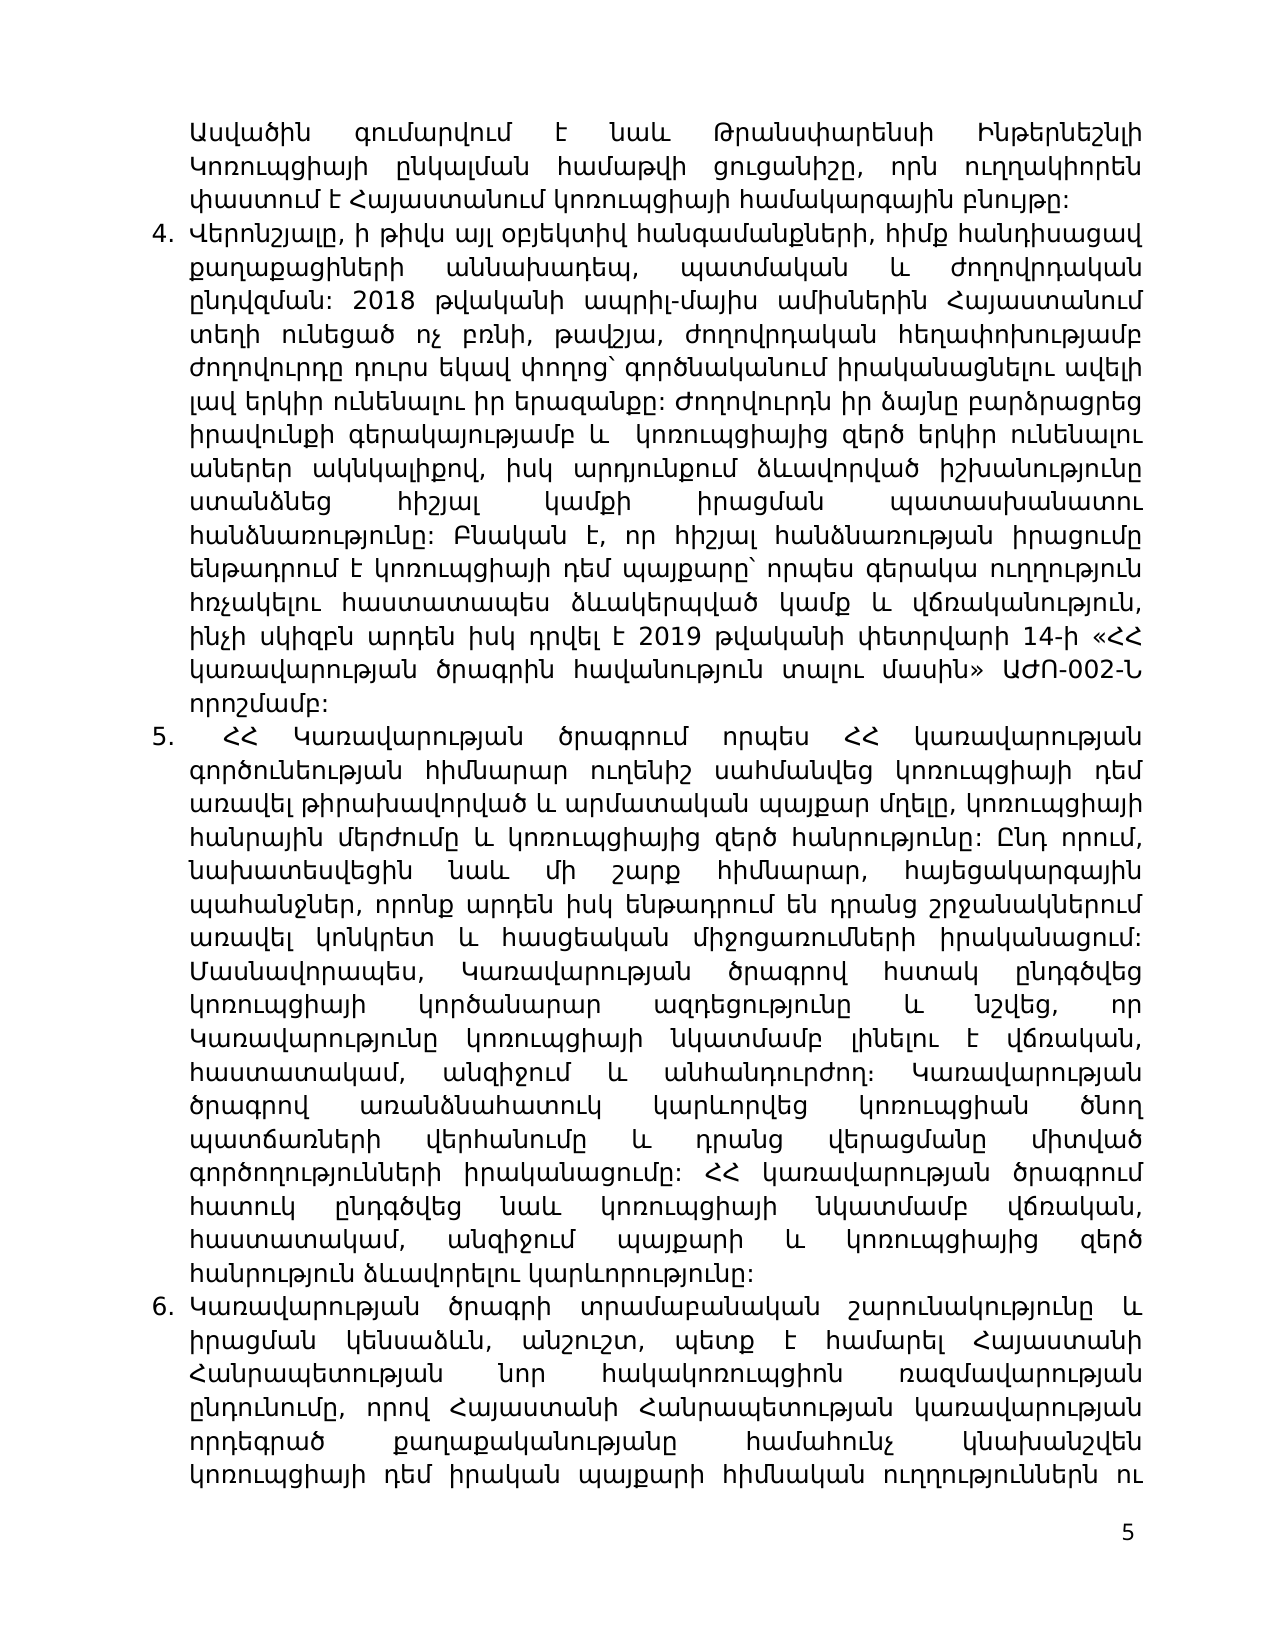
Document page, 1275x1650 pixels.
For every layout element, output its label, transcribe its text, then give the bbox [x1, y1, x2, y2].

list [151, 1292, 1143, 1489]
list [151, 118, 1143, 215]
list Վերոնշյալը, ի թիվս այլ օբյեկտիվ հանգամանքների, հիմք հանդիսացավ քաղաքացիների աննախադեպ, պատմական և ժողովրդական ընդվզման: 2018 թվականի ապրիլ-մայիս ամիսներին Հայաստանում տեղի ունեցած ոչ բռնի, թավշյա, ժողովրդական հեղափոխությամբ ժողովուրդը դուրս եկավ փողոց՝ գործնականում իրականացնելու ավելի լավ երկիր ունենալու իր երազանքը: Ժողովուրդն իր ձայնը բարձրացրեց իրավունքի գերակայությամբ և կոռուպցիայից զերծ երկիր ունենալու աներեր ակնկալիքով, իսկ արդյունքում ձևավորված իշխանությունը ստանձնեց հիշյալ կամքի իրացման պատասխանատու հանձնառությունը: Բնական է, որ հիշյալ հանձնառության իրացումը ենթադրում է կոռուպցիայի դեմ պայքարը՝ որպես գերակա ուղղություն հռչակելու հաստատապես ձևակերպված կամք և վճռականություն, ինչի սկիզբն արդեն իսկ դրվել է 2019 թվականի փետրվարի 14-ի «ՀՀ կառավարության ծրագրին հավանություն տալու մասին» ԱԺՈ-002-Ն որոշմամբ: [151, 219, 1143, 718]
list ՀՀ Կառավարության ծրագրում որպես ՀՀ կառավարության գործունեության հիմնարար ուղենիշ սահմանվեց կոռուպցիայի դեմ առավել թիրախավորված և արմատական պայքար մղելը, կոռուպցիայի հանրային մերժումը և կոռուպցիայից զերծ հանրությունը: Ընդ որում, նախատեսվեցին նաև մի շարք հիմնարար, հայեցակարգային պահանջներ, որոնք արդեն իսկ ենթադրում են դրանց շրջանակներում առավել կոնկրետ և հասցեական միջոցառումների իրականացում: Մասնավորապես, Կառավարության ծրագրով հստակ ընդգծվեց կոռուպցիայի կործանարար ազդեցությունը և նշվեց, որ Կառավարությունը կոռուպցիայի նկատմամբ լինելու է վճռական, հաստատակամ, անզիջում և անհանդուրժող։ Կառավարության ծրագրով առանձնահատուկ կարևորվեց կոռուպցիան ծնող պատճառների վերհանումը և դրանց վերացմանը միտված գործողությունների իրականացումը: ՀՀ կառավարության ծրագրում հատուկ ընդգծվեց նաև կոռուպցիայի նկատմամբ վճռական, հաստատակամ, անզիջում պայքարի և կոռուպցիայից զերծ հանրություն ձևավորելու կարևորությունը: [151, 722, 1143, 1288]
